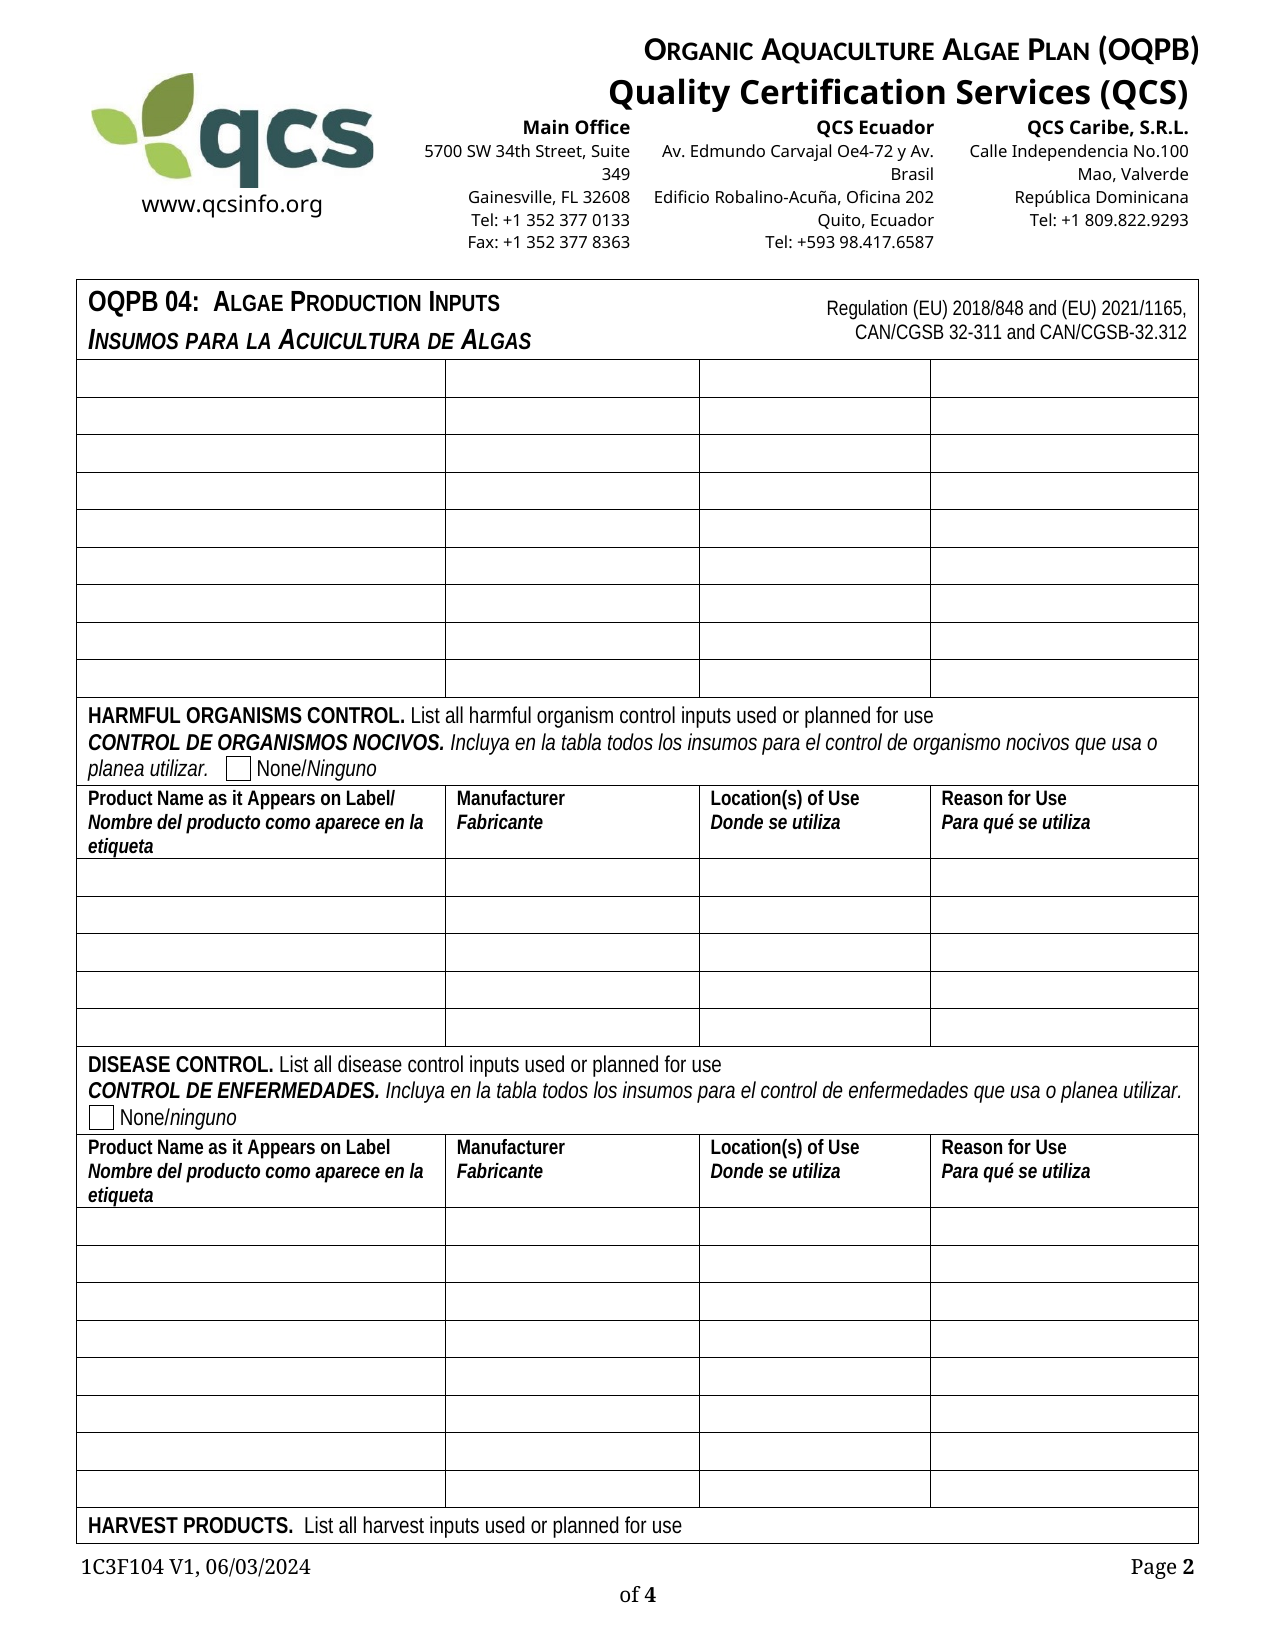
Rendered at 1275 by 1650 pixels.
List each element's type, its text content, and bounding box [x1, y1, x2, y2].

table_cell [931, 934, 1198, 971]
table_cell Reason for Use Para qué se utiliza [931, 1135, 1198, 1207]
table_cell [700, 1433, 930, 1469]
table_cell [700, 1321, 930, 1357]
table_cell [446, 1321, 699, 1357]
table_cell [446, 859, 699, 896]
table_cell [931, 1009, 1198, 1046]
table_cell [77, 585, 445, 622]
table_cell [446, 1283, 699, 1319]
table_cell [446, 972, 699, 1008]
table_cell [446, 360, 699, 397]
table_cell [446, 1009, 699, 1046]
table_cell [446, 1246, 699, 1282]
table_cell [446, 934, 699, 971]
table_cell [931, 897, 1198, 933]
table_cell [700, 360, 930, 397]
table_cell [931, 360, 1198, 397]
table_cell [931, 1283, 1198, 1319]
table_cell [446, 1396, 699, 1432]
table_cell [700, 473, 930, 509]
table_cell DISEASE CONTROL. List all disease control inputs used or planned for use CONTROL DE ENFERMEDADES. Incluya en la tabla todos los insumos para el control de enfermedades que usa o planea utilizar. None/ninguno [77, 1047, 1198, 1134]
table_cell [700, 897, 930, 933]
table_cell [446, 398, 699, 434]
table_cell [77, 1321, 445, 1357]
table_cell [931, 1433, 1198, 1469]
table_cell [931, 398, 1198, 434]
table_cell [446, 435, 699, 472]
table_cell [446, 1433, 699, 1469]
table_cell Location(s) of Use Donde se utiliza [700, 1135, 930, 1207]
table_cell [77, 1471, 445, 1507]
table_cell [931, 1358, 1198, 1394]
picture [91, 73, 374, 188]
table_cell [931, 510, 1198, 547]
table_cell [446, 1358, 699, 1394]
table_cell Manufacturer Fabricante [446, 1135, 699, 1207]
table_cell [77, 510, 445, 547]
table_cell [77, 1283, 445, 1319]
table_cell [700, 1009, 930, 1046]
table_cell [700, 1246, 930, 1282]
table_cell [931, 660, 1198, 697]
table_cell [77, 1433, 445, 1469]
table_cell [77, 1358, 445, 1394]
table_cell [931, 435, 1198, 472]
table_header Regulation (EU) 2018/848 and (EU) 2021/1165, CAN/CGSB 32-311 and CAN/CGSB-32.312 [668, 280, 1198, 359]
table_cell [700, 585, 930, 622]
table_cell [931, 473, 1198, 509]
table_cell [446, 548, 699, 584]
table_cell [77, 398, 445, 434]
table_header OQPB 04: Algae Production Inputs Insumos para la Acuicultura de Algas [77, 280, 668, 359]
table_cell [446, 660, 699, 697]
table_cell [931, 585, 1198, 622]
table_cell [77, 435, 445, 472]
table_cell [77, 934, 445, 971]
table_cell [77, 623, 445, 659]
table_cell [77, 548, 445, 584]
table_cell [700, 859, 930, 896]
table_cell Reason for Use Para qué se utiliza [931, 786, 1198, 858]
table_cell [77, 1396, 445, 1432]
table_cell Product Name as it Appears on Label Nombre del producto como aparece en la etiqueta [77, 1135, 445, 1207]
table_cell [77, 360, 445, 397]
table_cell [700, 1396, 930, 1432]
table_cell [446, 897, 699, 933]
table_cell [700, 1283, 930, 1319]
table_cell [700, 548, 930, 584]
table_cell [931, 972, 1198, 1008]
table_cell [77, 660, 445, 697]
table_cell HARMFUL ORGANISMS CONTROL. List all harmful organism control inputs used or planned for use CONTROL DE ORGANISMOS NOCIVOS. Incluya en la tabla todos los insumos para el control de organismo nocivos que usa o planea utilizar. None/Ninguno [77, 698, 1198, 785]
table_cell Location(s) of Use Donde se utiliza [700, 786, 930, 858]
table_cell [931, 1246, 1198, 1282]
table_cell [700, 972, 930, 1008]
table_cell [931, 1396, 1198, 1432]
table_cell [931, 1471, 1198, 1507]
table_cell [931, 623, 1198, 659]
table_cell [446, 1208, 699, 1244]
table_cell [446, 1471, 699, 1507]
table_cell Product Name as it Appears on Label/ Nombre del producto como aparece en la etiqueta [77, 786, 445, 858]
table_cell [446, 473, 699, 509]
table_cell [700, 623, 930, 659]
table_cell [700, 398, 930, 434]
table_cell Manufacturer Fabricante [446, 786, 699, 858]
table_cell [700, 934, 930, 971]
table_cell [700, 1358, 930, 1394]
table_cell [446, 585, 699, 622]
table_cell [700, 1471, 930, 1507]
table_cell [446, 510, 699, 547]
table_cell [77, 473, 445, 509]
table_cell [700, 660, 930, 697]
table_cell [77, 1208, 445, 1244]
table_cell [931, 859, 1198, 896]
table_cell [77, 972, 445, 1008]
table_cell [700, 510, 930, 547]
table_cell [446, 623, 699, 659]
table_cell [700, 435, 930, 472]
table_cell [77, 859, 445, 896]
table_cell [77, 1246, 445, 1282]
table_cell [931, 1208, 1198, 1244]
table_cell [77, 897, 445, 933]
table_cell [931, 548, 1198, 584]
table_cell [931, 1321, 1198, 1357]
table_cell [700, 1208, 930, 1244]
table_cell [77, 1009, 445, 1046]
